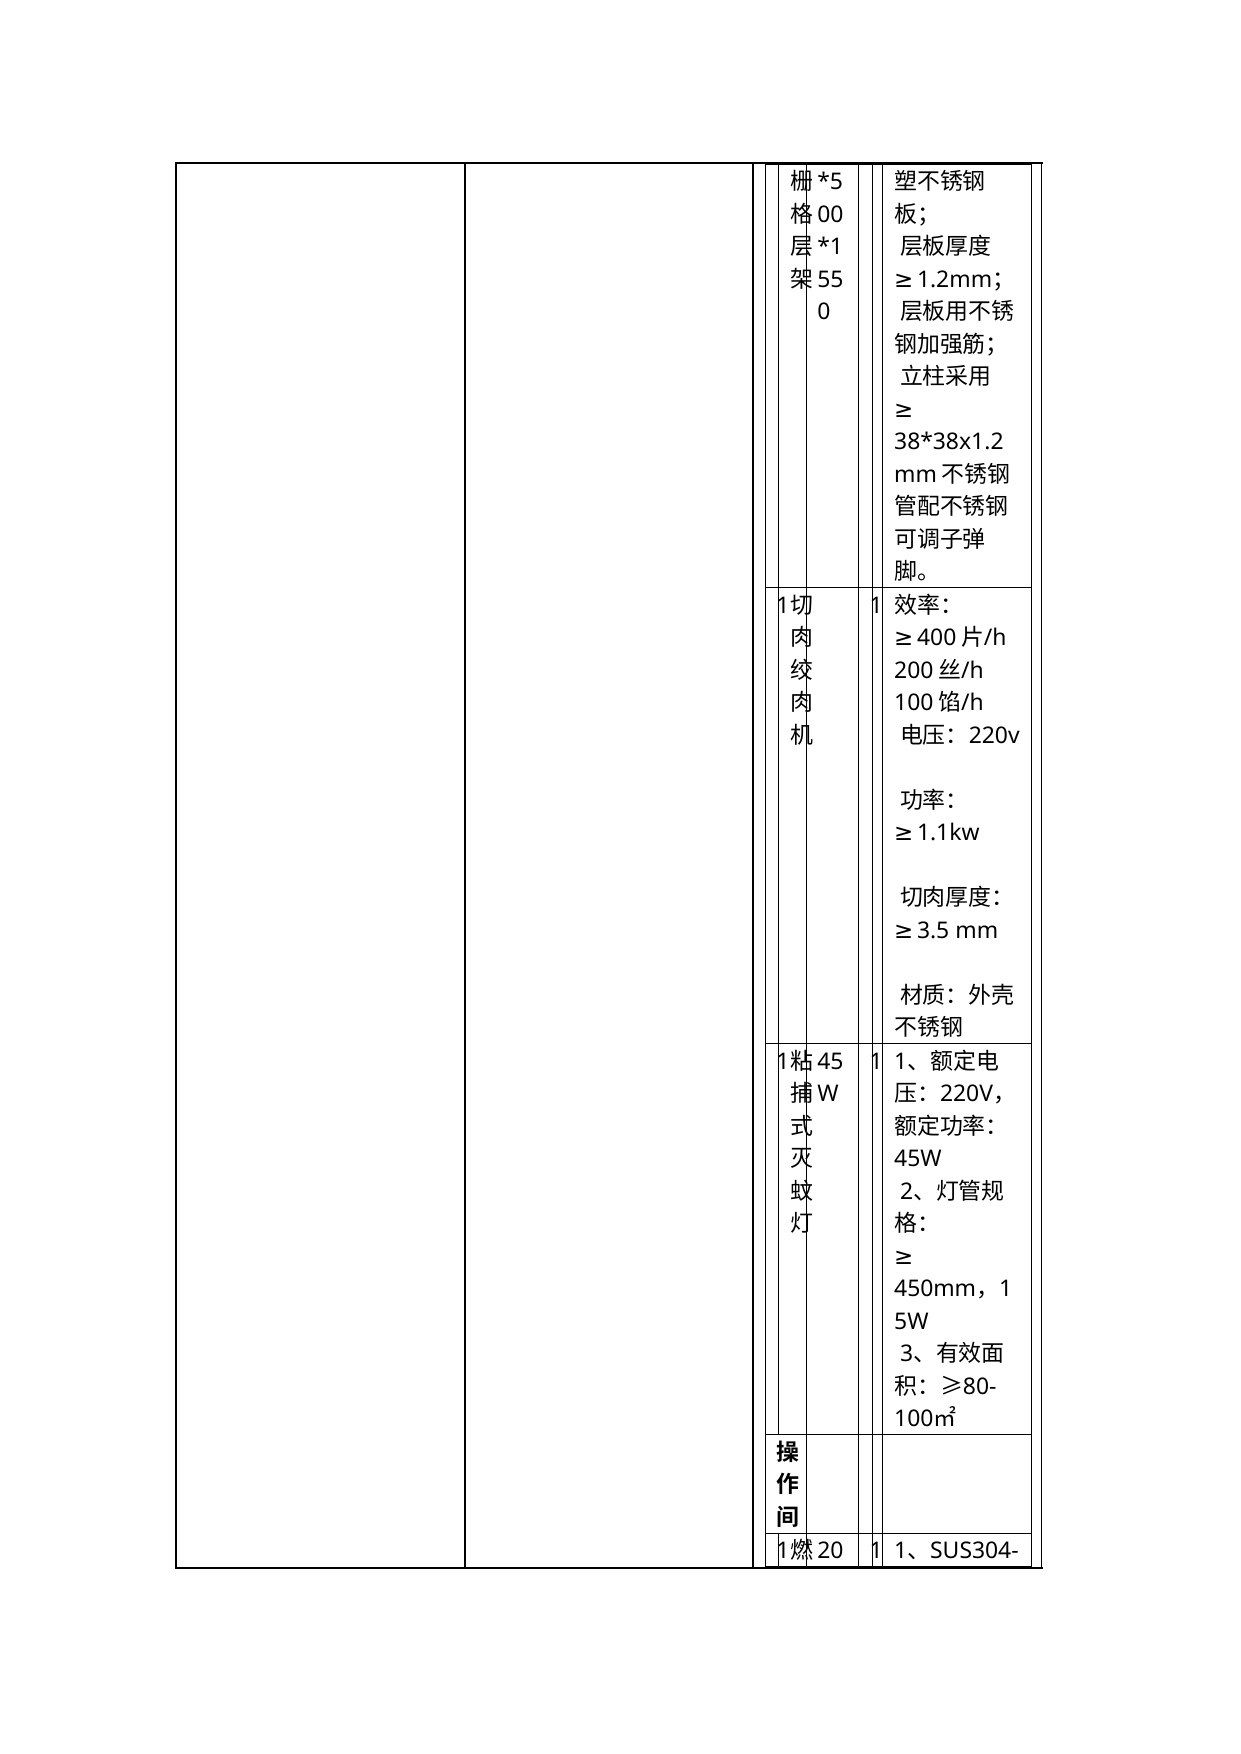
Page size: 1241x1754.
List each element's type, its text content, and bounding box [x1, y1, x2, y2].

table_cell [873, 1044, 882, 1434]
table_cell [859, 165, 872, 587]
table_cell [807, 1044, 858, 1434]
table_cell ▲ [466, 164, 752, 1567]
table_cell [883, 165, 1031, 587]
table_cell [883, 1534, 1031, 1566]
table_cell [766, 165, 778, 587]
table_cell [859, 588, 872, 1043]
table_cell [779, 588, 806, 1043]
table_cell [807, 1435, 858, 1533]
table_cell [766, 1534, 778, 1566]
table_cell [766, 1435, 806, 1533]
table_cell [779, 165, 806, 587]
table_cell [873, 1435, 882, 1533]
table_cell [859, 1044, 872, 1434]
table_cell [766, 588, 778, 1043]
table_cell [779, 1534, 806, 1566]
table_cell [807, 165, 858, 587]
table_cell [1032, 164, 1041, 1567]
table_cell [883, 1044, 1031, 1434]
table_cell [859, 1534, 872, 1566]
table_cell [859, 1435, 872, 1533]
table_cell 1 [177, 164, 464, 1567]
table_cell [779, 1044, 806, 1434]
table_cell [807, 588, 858, 1043]
table_cell [883, 588, 1031, 1043]
table_cell [883, 1435, 1031, 1533]
table_cell [807, 1534, 858, 1566]
table_cell [873, 1534, 882, 1566]
table_cell [766, 1044, 778, 1434]
table_cell [873, 165, 882, 587]
table_cell [754, 164, 765, 1567]
table_cell [873, 588, 882, 1043]
